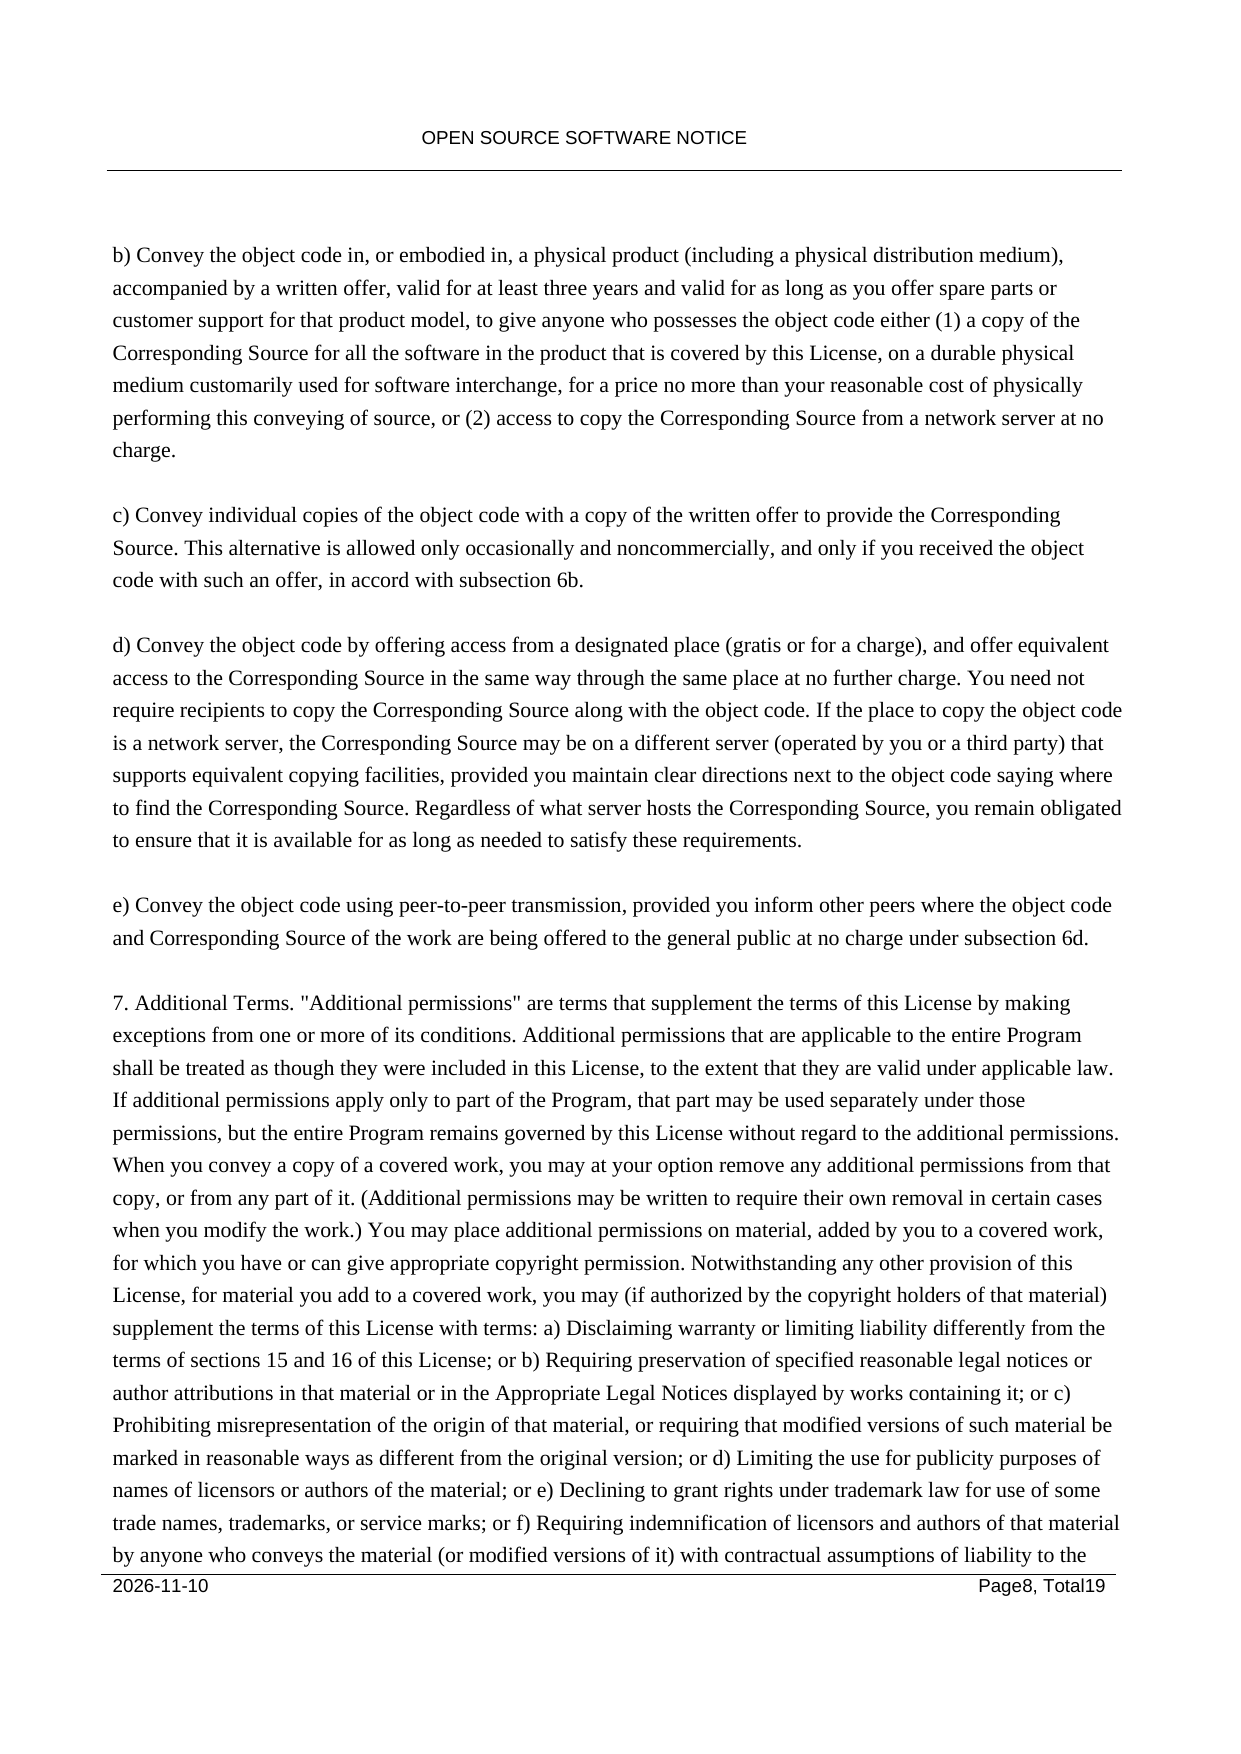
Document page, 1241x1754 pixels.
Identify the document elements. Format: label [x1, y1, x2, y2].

text [112, 206, 1128, 1571]
